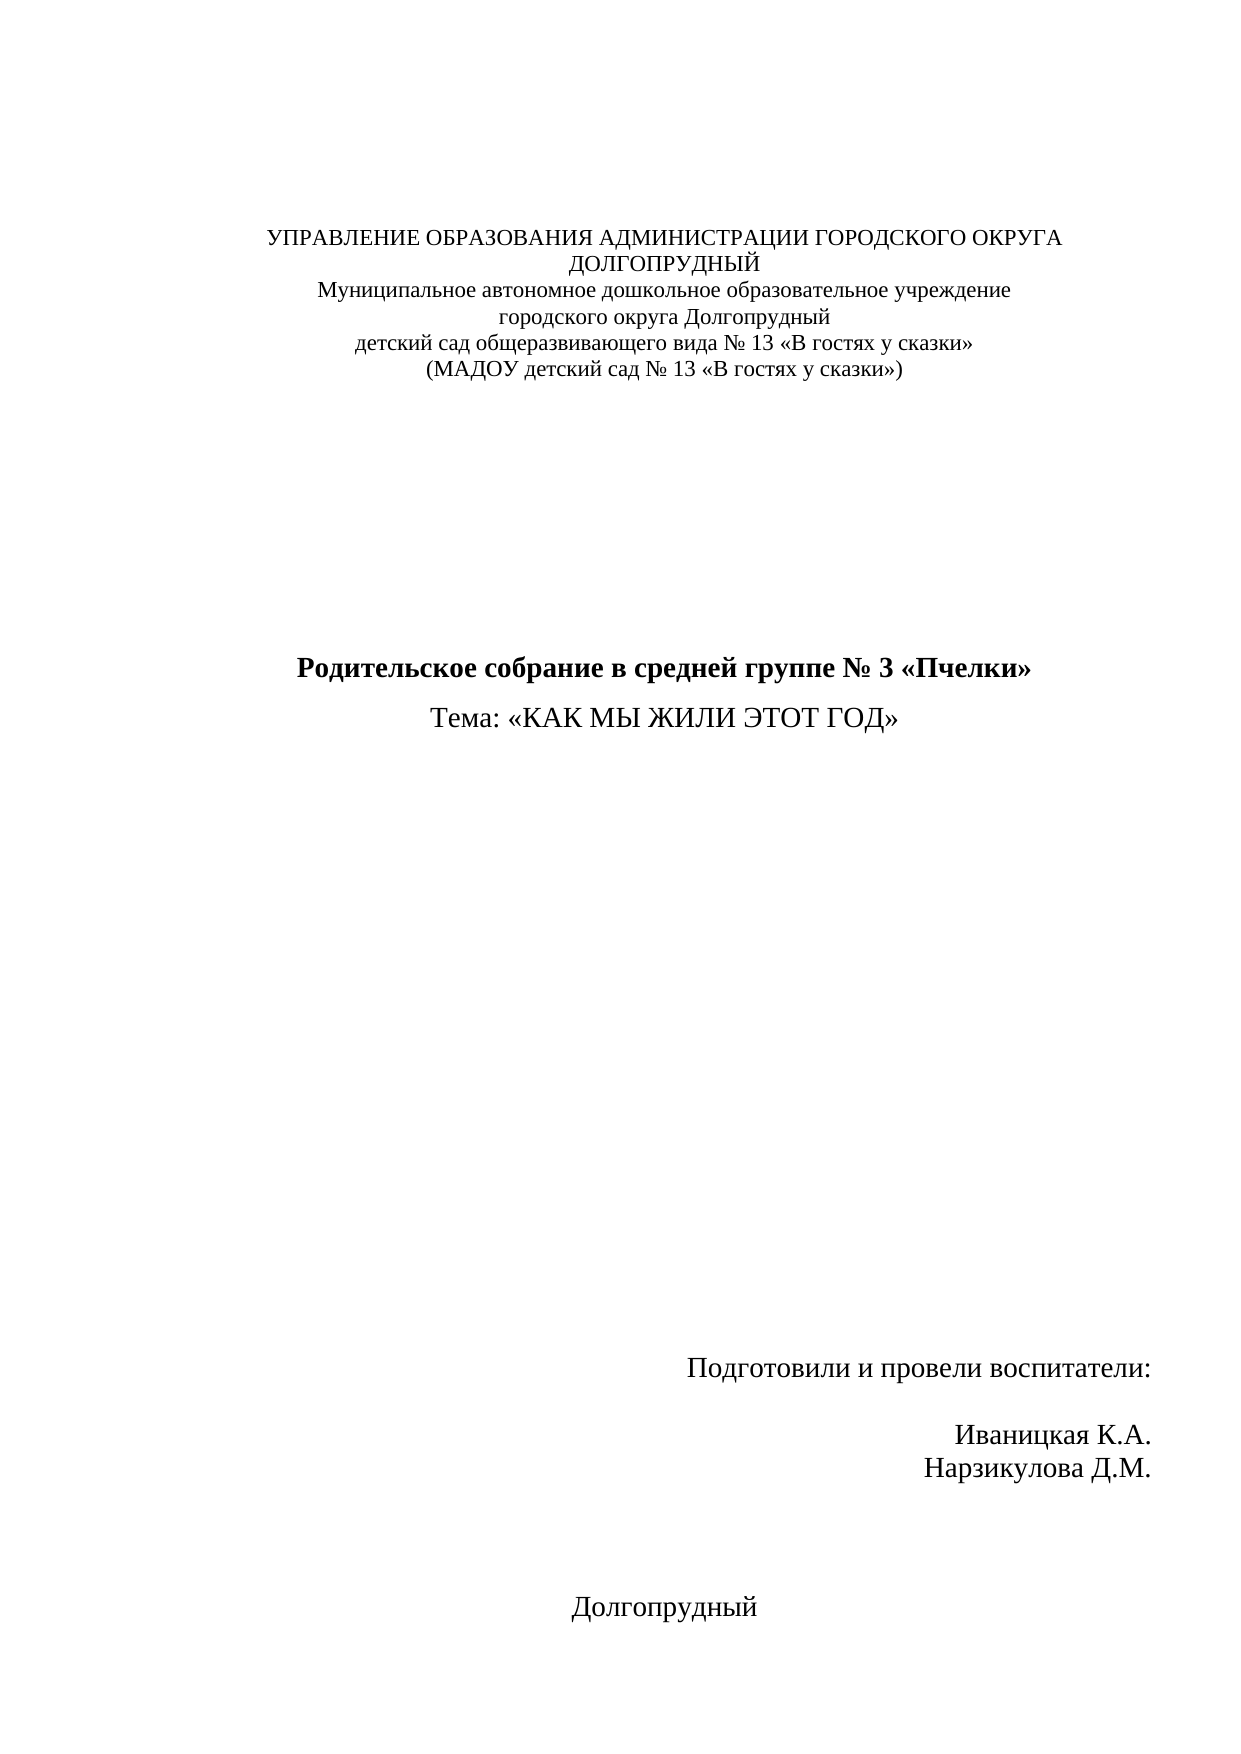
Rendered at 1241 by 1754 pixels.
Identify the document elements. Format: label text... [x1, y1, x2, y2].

text Тема: «КАК МЫ ЖИЛИ ЭТОТ ГОД» [177, 701, 1152, 734]
text Нарзикулова Д.М. [177, 1450, 1152, 1484]
text детский сад общеразвивающего вида № 13 «В гостях у сказки» [177, 329, 1152, 356]
text Долгопрудный [177, 1589, 1152, 1623]
text Подготовили и провели воспитатели: [177, 1350, 1152, 1383]
text Муниципальное автономное дошкольное образовательное учреждение [177, 276, 1152, 303]
text Родительское собрание в средней группе № 3 «Пчелки» [177, 650, 1152, 684]
text УПРАВЛЕНИЕ ОБРАЗОВАНИЯ АДМИНИСТРАЦИИ ГОРОДСКОГО ОКРУГА ДОЛГОПРУДНЫЙ [177, 224, 1152, 276]
text (МАДОУ детский сад № 13 «В гостях у сказки») [177, 356, 1152, 382]
text городского округа Долгопрудный [177, 303, 1152, 329]
text Иваницкая К.А. [177, 1417, 1152, 1450]
